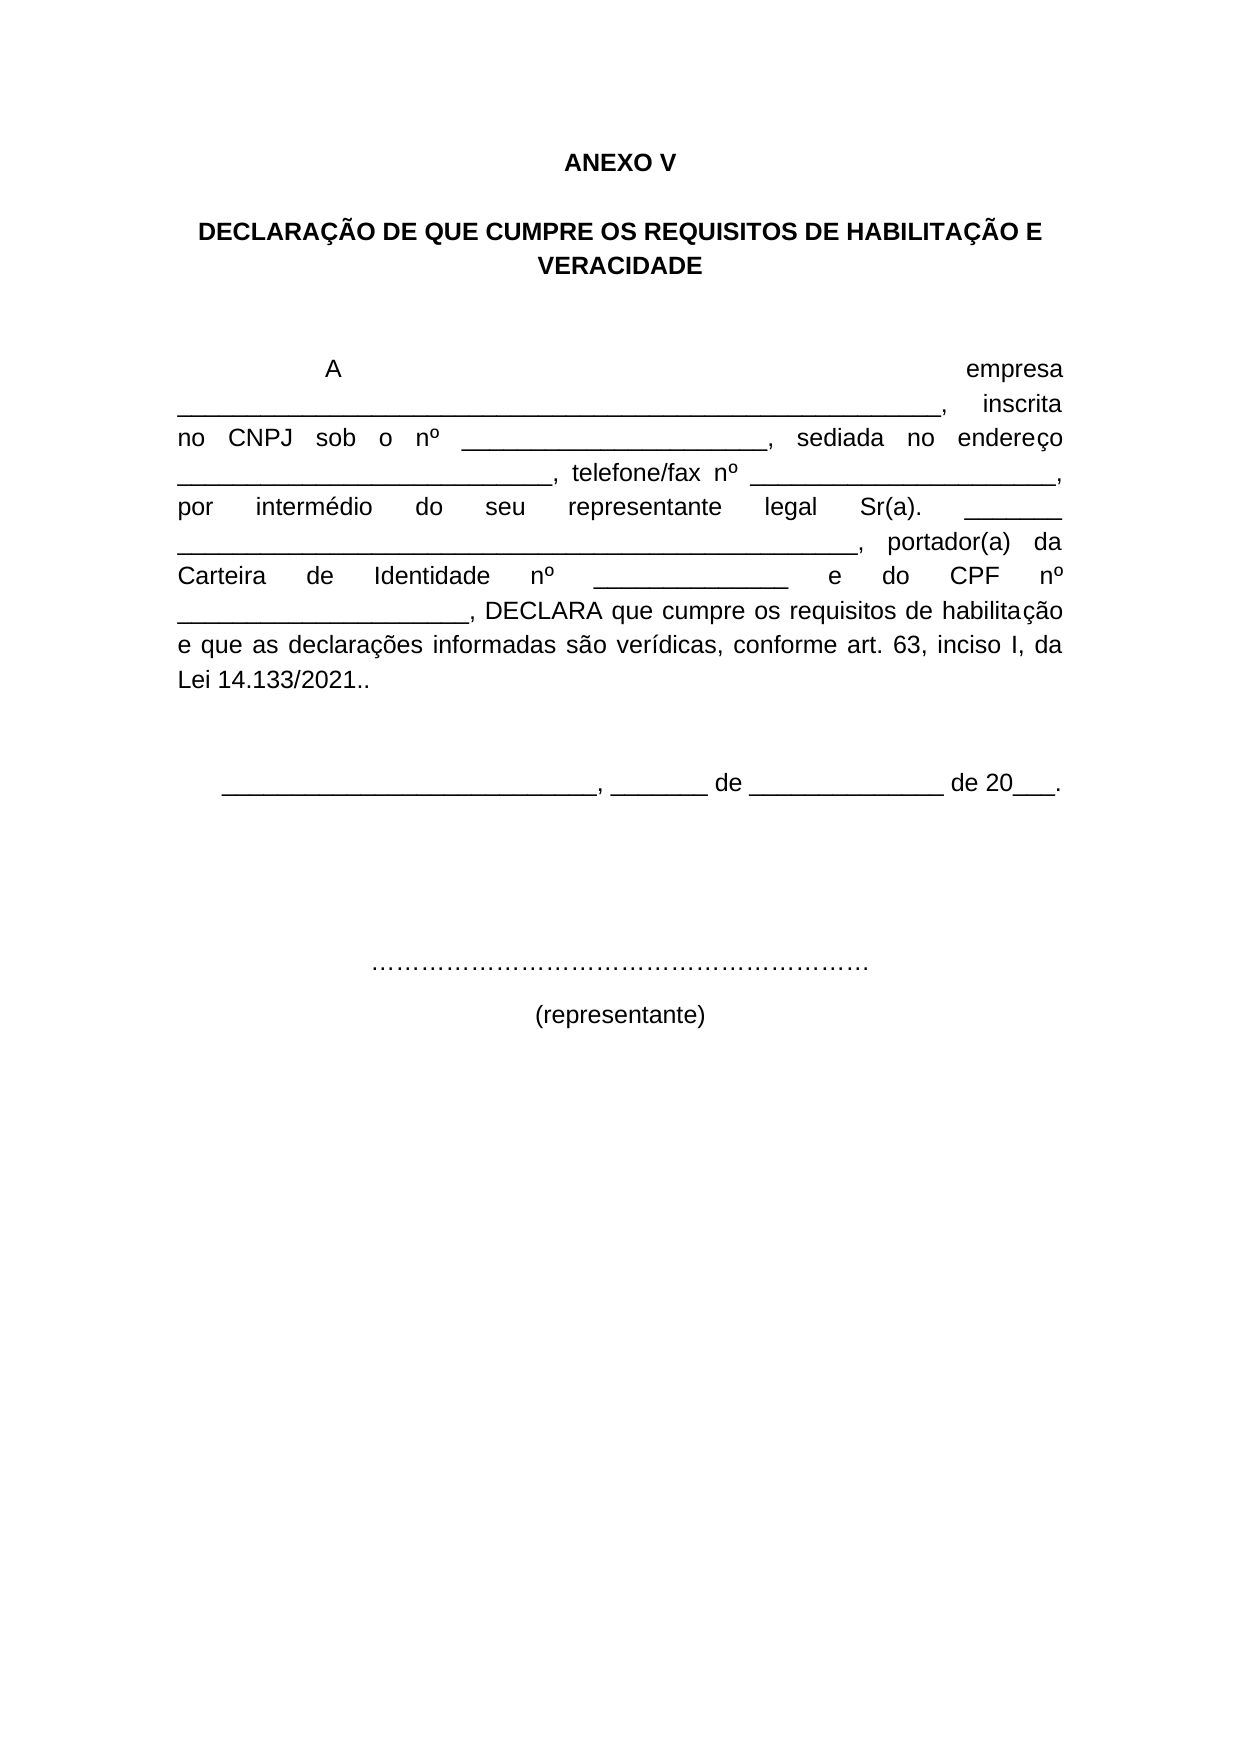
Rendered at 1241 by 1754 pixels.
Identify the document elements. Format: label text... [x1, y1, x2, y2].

text A empresa _______________________________________________________, inscrita no CNPJ sob o nº ______________________, sediada no endereço ___________________________, telefone/fax nº ______________________, por intermédio do seu representante legal Sr(a). _______ _________________________________________________, portador(a) da Carteira de Identidade nº ______________ e do CPF nº _____________________, DECLARA que cumpre os requisitos de habilitação e que as declarações informadas são verídicas, conforme art. 63, inciso I, da Lei 14.133/2021.. [177, 354, 1063, 693]
text (representante) [177, 1000, 1063, 1029]
text DECLARAÇÃO DE QUE CUMPRE OS REQUISITOS DE HABILITAÇÃO E VERACIDADE [177, 217, 1063, 280]
text ANEXO V [177, 148, 1063, 176]
text ___________________________, _______ de ______________ de 20___. [177, 768, 1063, 797]
text …………………………………………………… [177, 947, 1063, 975]
